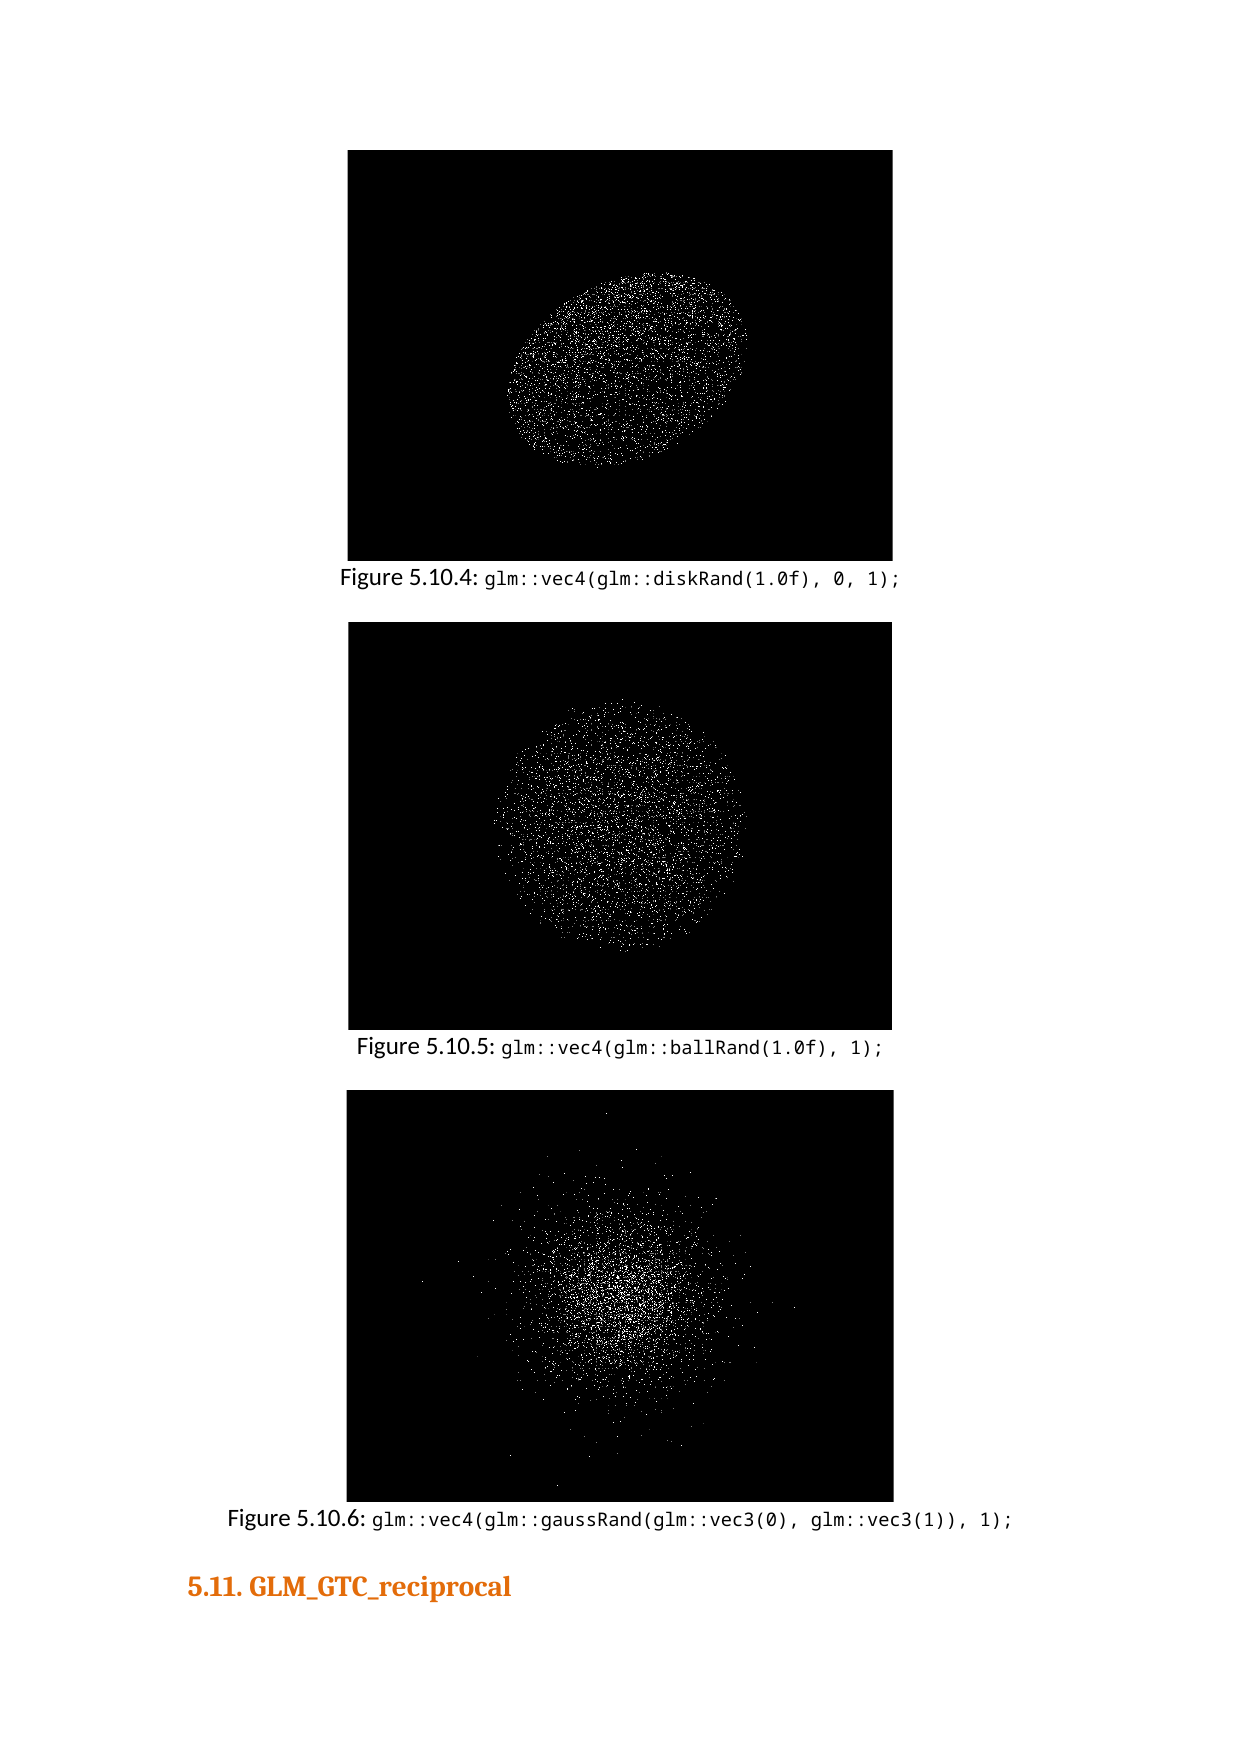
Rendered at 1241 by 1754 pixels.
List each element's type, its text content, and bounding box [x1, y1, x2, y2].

picture [346, 1090, 894, 1502]
text Figure 5.10.4: glm::vec4(glm::diskRand(1.0f), 0, 1); [187, 561, 1053, 591]
picture [348, 622, 892, 1030]
text Figure 5.10.6: glm::vec4(glm::gaussRand(glm::vec3(0), glm::vec3(1)), 1); [187, 1502, 1053, 1532]
subtitle 5.11. GLM_GTC_reciprocal [187, 1570, 1053, 1603]
text Figure 5.10.5: glm::vec4(glm::ballRand(1.0f), 1); [187, 1030, 1053, 1060]
picture [347, 150, 893, 561]
